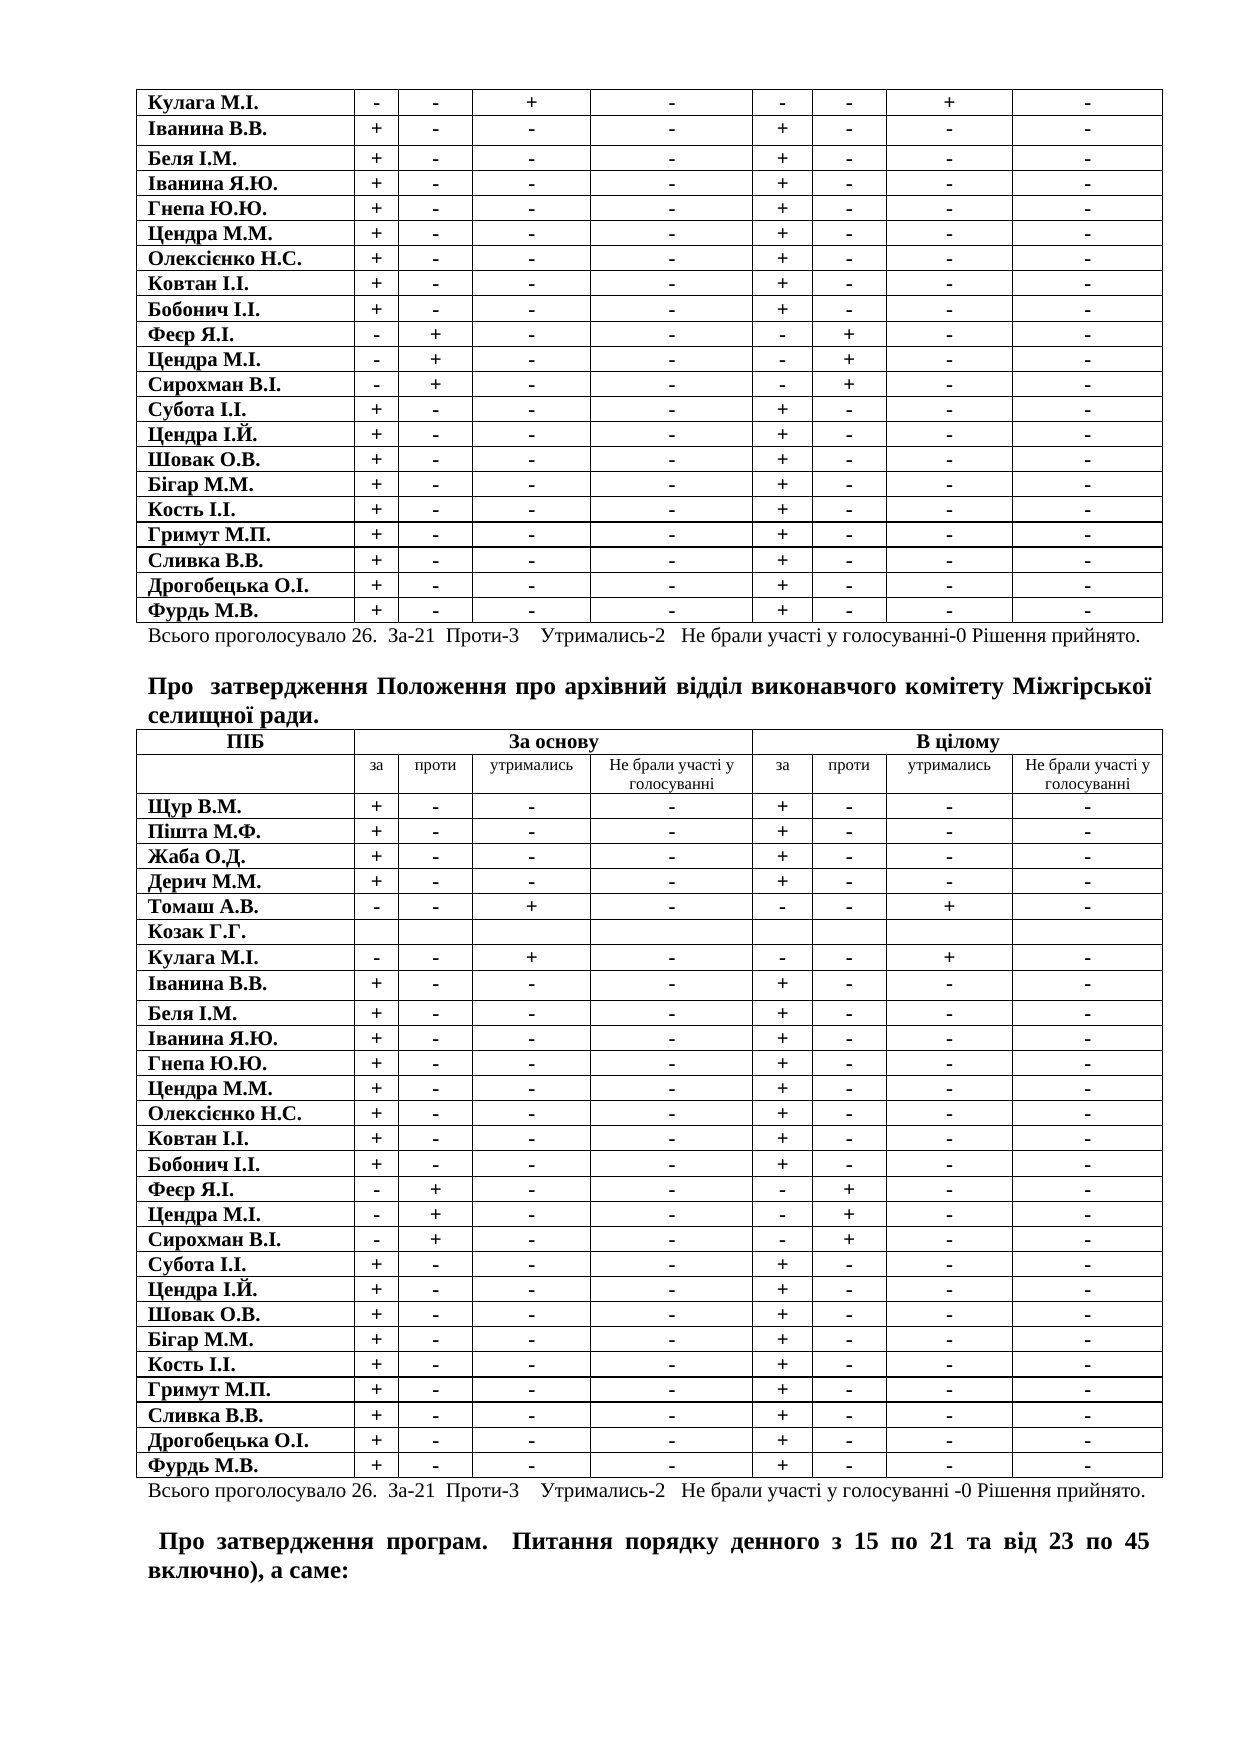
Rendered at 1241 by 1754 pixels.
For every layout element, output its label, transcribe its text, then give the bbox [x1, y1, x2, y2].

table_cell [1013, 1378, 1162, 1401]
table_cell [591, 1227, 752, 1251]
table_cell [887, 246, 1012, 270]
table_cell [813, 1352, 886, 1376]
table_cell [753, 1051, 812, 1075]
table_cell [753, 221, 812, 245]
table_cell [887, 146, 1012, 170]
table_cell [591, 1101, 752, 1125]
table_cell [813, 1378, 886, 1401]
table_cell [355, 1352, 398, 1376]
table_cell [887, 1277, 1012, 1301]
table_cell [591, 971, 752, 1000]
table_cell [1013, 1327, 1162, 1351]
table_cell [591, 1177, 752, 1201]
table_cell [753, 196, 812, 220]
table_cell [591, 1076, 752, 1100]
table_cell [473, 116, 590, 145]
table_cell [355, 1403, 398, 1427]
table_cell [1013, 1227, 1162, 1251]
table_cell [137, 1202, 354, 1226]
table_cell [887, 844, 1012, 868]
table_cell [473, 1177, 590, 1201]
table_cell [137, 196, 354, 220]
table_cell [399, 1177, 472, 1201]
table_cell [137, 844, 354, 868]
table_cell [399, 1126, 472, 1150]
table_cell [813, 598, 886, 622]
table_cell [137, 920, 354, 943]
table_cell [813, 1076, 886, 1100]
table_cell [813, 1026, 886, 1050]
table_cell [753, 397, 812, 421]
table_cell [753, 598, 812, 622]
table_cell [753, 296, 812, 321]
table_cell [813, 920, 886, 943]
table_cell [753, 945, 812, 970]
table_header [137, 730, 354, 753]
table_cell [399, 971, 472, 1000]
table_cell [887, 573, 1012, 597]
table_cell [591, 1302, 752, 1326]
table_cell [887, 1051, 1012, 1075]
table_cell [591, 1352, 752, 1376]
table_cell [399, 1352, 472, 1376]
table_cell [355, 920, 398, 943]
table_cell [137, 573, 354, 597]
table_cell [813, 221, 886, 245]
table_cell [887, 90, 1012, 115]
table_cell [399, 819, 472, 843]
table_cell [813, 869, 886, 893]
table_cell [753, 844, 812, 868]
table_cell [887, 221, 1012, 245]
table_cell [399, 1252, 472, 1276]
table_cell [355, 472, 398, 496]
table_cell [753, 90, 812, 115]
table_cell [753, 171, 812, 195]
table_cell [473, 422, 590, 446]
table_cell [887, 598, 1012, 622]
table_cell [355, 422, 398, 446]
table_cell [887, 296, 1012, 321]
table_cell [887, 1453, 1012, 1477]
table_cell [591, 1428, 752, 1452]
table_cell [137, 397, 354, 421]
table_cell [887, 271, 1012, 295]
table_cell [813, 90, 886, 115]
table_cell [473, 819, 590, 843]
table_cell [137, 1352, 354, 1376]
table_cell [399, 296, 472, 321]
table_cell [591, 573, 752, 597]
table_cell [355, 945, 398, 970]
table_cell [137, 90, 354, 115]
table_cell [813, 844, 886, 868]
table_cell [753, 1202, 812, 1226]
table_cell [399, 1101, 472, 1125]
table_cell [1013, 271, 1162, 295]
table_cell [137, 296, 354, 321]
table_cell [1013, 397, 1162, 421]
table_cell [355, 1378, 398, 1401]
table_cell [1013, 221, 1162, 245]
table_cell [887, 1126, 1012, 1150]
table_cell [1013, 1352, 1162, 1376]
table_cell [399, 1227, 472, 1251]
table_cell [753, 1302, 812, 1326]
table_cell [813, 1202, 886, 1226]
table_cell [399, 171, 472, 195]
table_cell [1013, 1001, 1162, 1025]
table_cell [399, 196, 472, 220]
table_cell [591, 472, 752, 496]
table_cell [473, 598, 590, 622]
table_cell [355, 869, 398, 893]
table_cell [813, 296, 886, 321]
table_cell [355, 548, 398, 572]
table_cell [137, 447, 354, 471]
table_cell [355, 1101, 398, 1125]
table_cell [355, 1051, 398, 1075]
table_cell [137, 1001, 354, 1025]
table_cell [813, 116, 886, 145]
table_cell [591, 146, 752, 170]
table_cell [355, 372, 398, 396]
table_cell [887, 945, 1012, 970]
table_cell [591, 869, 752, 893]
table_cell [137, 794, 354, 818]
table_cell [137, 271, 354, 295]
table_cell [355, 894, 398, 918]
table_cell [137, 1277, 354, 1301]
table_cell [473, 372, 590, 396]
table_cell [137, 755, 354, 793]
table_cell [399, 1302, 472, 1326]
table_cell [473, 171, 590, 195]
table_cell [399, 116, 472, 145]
text Всього проголосувало 26. За-21 Проти-3 Утримались-2 Не брали участі у голосуванні -0 Рішення прийнято. [148, 1478, 1152, 1502]
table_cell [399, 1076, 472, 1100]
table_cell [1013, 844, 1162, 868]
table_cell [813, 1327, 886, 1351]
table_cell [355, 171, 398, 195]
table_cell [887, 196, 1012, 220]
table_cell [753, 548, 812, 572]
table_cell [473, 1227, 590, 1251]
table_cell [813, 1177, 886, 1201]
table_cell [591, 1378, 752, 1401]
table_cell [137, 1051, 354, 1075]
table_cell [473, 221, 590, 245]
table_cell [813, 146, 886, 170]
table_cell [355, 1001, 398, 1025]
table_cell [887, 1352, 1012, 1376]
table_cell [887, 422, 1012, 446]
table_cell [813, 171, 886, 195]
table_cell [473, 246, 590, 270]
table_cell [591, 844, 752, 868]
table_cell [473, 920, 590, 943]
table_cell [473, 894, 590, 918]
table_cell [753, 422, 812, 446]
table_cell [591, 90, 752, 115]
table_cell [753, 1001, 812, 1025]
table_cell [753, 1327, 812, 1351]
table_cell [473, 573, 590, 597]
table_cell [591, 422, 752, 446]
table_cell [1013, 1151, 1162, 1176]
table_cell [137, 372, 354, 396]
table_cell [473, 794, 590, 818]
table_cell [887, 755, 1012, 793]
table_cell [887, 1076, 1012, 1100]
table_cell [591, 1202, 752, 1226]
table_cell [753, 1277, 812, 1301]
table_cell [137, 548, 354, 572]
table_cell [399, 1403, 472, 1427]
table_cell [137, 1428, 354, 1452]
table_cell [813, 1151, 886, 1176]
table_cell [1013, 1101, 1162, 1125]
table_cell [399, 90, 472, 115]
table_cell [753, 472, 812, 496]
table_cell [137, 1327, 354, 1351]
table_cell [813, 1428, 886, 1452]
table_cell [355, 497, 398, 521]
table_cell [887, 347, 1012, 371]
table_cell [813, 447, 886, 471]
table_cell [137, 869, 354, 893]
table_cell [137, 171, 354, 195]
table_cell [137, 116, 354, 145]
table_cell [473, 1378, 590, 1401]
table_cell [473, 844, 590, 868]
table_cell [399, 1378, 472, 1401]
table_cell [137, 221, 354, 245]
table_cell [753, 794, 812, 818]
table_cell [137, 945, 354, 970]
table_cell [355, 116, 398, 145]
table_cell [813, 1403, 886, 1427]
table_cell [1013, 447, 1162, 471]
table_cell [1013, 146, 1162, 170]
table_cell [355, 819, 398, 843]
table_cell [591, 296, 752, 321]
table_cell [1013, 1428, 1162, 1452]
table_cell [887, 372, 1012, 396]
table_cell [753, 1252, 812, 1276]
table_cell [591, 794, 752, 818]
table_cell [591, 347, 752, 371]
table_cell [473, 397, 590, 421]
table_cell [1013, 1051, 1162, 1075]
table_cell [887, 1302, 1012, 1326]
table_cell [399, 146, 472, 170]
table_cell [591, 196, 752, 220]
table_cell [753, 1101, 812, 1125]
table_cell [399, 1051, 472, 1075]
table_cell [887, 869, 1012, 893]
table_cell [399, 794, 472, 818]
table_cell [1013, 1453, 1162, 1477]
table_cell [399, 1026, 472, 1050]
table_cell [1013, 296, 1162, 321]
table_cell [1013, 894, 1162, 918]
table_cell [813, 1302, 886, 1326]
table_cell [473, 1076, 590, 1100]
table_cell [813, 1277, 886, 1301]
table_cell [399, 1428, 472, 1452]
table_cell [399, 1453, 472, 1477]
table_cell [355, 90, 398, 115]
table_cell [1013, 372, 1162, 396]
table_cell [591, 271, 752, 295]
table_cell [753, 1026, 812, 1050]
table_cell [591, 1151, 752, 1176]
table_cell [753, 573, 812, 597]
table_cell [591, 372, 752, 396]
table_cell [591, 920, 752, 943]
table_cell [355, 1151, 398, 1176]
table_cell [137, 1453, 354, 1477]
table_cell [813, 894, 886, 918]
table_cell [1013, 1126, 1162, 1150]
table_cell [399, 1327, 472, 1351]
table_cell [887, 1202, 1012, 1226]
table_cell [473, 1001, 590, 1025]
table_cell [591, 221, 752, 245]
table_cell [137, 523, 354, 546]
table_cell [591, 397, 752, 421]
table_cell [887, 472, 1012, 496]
text Всього проголосувало 26. За-21 Проти-3 Утримались-2 Не брали участі у голосуванні-0 Рішення прийнято. [148, 623, 1152, 647]
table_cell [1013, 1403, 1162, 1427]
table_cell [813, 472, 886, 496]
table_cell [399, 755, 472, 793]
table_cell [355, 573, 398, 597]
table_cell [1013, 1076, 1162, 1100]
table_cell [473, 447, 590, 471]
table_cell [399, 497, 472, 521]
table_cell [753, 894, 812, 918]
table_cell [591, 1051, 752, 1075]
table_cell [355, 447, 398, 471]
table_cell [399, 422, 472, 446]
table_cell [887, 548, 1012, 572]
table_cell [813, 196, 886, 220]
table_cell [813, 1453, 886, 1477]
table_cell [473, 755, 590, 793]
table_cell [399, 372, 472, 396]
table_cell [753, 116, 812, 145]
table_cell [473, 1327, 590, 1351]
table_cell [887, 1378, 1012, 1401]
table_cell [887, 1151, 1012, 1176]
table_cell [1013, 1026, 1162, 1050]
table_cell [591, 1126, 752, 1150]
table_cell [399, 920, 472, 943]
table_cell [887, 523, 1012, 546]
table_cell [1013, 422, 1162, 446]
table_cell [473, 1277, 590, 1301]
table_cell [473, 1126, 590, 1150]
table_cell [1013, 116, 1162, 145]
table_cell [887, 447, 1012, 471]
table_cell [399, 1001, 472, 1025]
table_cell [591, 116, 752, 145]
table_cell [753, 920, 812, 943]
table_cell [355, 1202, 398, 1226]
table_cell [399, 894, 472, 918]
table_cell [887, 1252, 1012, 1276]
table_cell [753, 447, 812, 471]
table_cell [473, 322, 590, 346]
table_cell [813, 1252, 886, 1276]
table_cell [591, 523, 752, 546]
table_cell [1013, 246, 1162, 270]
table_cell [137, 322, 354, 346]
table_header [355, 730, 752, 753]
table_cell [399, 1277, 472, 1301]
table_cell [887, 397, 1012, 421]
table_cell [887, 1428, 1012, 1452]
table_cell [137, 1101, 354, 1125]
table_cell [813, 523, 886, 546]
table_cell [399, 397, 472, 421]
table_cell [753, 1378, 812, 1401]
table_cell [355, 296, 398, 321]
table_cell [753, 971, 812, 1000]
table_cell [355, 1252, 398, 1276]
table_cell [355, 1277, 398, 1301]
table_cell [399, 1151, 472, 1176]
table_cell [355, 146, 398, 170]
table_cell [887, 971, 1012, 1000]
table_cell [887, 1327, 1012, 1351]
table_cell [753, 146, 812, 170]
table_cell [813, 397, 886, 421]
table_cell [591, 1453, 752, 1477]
text Про затвердження програм. Питання порядку денного з 15 по 21 та від 23 по 45 включно), а саме: [148, 1526, 1152, 1583]
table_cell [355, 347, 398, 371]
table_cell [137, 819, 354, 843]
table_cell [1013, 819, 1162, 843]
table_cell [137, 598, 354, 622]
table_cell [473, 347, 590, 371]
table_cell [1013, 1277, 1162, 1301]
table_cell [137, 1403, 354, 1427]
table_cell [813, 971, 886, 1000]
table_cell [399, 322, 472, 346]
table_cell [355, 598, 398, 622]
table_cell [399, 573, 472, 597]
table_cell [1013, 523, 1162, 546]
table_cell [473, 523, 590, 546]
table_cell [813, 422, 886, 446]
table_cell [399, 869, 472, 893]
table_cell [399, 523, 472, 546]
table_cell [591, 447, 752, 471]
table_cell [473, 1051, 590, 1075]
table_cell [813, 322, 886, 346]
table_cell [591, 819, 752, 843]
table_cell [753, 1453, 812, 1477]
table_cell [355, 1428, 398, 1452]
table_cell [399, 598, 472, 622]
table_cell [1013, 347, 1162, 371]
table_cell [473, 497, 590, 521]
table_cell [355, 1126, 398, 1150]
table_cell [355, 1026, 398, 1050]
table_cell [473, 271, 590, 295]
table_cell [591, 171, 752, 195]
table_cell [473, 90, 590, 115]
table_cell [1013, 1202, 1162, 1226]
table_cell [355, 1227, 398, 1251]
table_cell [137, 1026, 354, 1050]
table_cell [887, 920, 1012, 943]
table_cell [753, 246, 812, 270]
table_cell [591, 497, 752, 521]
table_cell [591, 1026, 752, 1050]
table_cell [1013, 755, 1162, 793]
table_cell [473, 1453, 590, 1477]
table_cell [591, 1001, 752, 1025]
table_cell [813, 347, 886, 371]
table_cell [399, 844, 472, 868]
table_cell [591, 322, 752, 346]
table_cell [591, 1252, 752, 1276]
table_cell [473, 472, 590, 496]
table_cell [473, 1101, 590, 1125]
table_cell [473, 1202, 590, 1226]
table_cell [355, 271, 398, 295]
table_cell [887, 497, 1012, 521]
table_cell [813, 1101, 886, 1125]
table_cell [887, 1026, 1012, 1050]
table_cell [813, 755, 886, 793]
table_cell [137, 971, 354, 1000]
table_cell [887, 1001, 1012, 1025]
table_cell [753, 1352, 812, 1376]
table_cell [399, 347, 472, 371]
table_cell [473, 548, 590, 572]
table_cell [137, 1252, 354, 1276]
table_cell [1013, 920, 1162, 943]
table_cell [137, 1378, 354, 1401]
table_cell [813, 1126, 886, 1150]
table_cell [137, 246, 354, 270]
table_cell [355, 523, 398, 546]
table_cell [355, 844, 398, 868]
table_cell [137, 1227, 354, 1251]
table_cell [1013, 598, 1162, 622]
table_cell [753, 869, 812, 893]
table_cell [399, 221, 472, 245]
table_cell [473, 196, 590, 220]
text Про затвердження Положення про архівний відділ виконавчого комітету Міжгірської селищної ради. [148, 671, 1152, 728]
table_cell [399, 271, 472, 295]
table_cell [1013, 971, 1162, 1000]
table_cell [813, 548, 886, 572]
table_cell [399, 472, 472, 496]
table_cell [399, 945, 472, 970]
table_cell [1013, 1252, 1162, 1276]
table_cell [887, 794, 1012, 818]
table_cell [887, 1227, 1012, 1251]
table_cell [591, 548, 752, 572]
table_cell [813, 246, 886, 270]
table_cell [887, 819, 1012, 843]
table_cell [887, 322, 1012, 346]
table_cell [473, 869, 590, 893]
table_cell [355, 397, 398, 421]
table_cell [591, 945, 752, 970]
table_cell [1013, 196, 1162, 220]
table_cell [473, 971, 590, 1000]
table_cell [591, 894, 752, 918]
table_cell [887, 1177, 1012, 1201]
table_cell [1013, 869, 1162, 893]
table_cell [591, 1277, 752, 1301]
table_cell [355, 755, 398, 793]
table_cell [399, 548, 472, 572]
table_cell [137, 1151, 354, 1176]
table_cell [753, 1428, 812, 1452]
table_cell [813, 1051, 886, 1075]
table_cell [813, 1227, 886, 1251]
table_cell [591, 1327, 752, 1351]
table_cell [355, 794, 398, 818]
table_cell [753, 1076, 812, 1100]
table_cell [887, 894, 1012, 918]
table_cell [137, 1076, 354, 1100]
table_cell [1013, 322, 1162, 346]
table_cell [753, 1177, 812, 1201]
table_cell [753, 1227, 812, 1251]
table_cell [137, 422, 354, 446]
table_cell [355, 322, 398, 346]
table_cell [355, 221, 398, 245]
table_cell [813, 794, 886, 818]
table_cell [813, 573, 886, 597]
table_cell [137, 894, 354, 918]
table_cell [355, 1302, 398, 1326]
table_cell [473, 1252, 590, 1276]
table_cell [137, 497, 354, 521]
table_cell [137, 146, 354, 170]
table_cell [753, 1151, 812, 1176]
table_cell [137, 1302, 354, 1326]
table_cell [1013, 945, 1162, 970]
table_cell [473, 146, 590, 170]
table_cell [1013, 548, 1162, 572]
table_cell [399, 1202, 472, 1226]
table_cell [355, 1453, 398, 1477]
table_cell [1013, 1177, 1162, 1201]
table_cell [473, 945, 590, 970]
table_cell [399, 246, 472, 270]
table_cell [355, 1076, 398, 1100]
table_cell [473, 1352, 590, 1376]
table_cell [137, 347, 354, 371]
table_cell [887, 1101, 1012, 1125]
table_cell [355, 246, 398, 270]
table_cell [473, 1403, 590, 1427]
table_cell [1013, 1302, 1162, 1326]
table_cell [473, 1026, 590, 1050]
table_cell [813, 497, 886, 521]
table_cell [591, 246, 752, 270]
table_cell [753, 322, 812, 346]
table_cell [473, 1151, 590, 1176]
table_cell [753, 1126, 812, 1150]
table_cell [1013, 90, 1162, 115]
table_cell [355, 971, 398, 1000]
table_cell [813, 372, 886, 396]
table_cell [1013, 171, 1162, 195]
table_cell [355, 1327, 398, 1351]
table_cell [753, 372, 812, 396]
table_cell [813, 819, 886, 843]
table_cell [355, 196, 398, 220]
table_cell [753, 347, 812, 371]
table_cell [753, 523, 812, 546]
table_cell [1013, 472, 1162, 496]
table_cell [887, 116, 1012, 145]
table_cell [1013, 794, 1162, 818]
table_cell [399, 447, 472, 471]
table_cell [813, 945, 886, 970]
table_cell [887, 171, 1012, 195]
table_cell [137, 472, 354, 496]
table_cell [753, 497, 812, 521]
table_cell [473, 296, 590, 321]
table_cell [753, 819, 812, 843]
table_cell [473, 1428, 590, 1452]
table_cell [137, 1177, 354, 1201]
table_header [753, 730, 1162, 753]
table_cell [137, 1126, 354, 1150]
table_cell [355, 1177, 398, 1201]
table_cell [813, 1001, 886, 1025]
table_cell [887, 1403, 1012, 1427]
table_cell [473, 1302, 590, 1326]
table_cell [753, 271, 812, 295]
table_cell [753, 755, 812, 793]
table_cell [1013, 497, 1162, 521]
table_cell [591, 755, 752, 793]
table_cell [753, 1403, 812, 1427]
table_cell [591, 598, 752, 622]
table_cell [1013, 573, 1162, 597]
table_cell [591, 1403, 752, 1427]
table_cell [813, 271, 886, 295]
